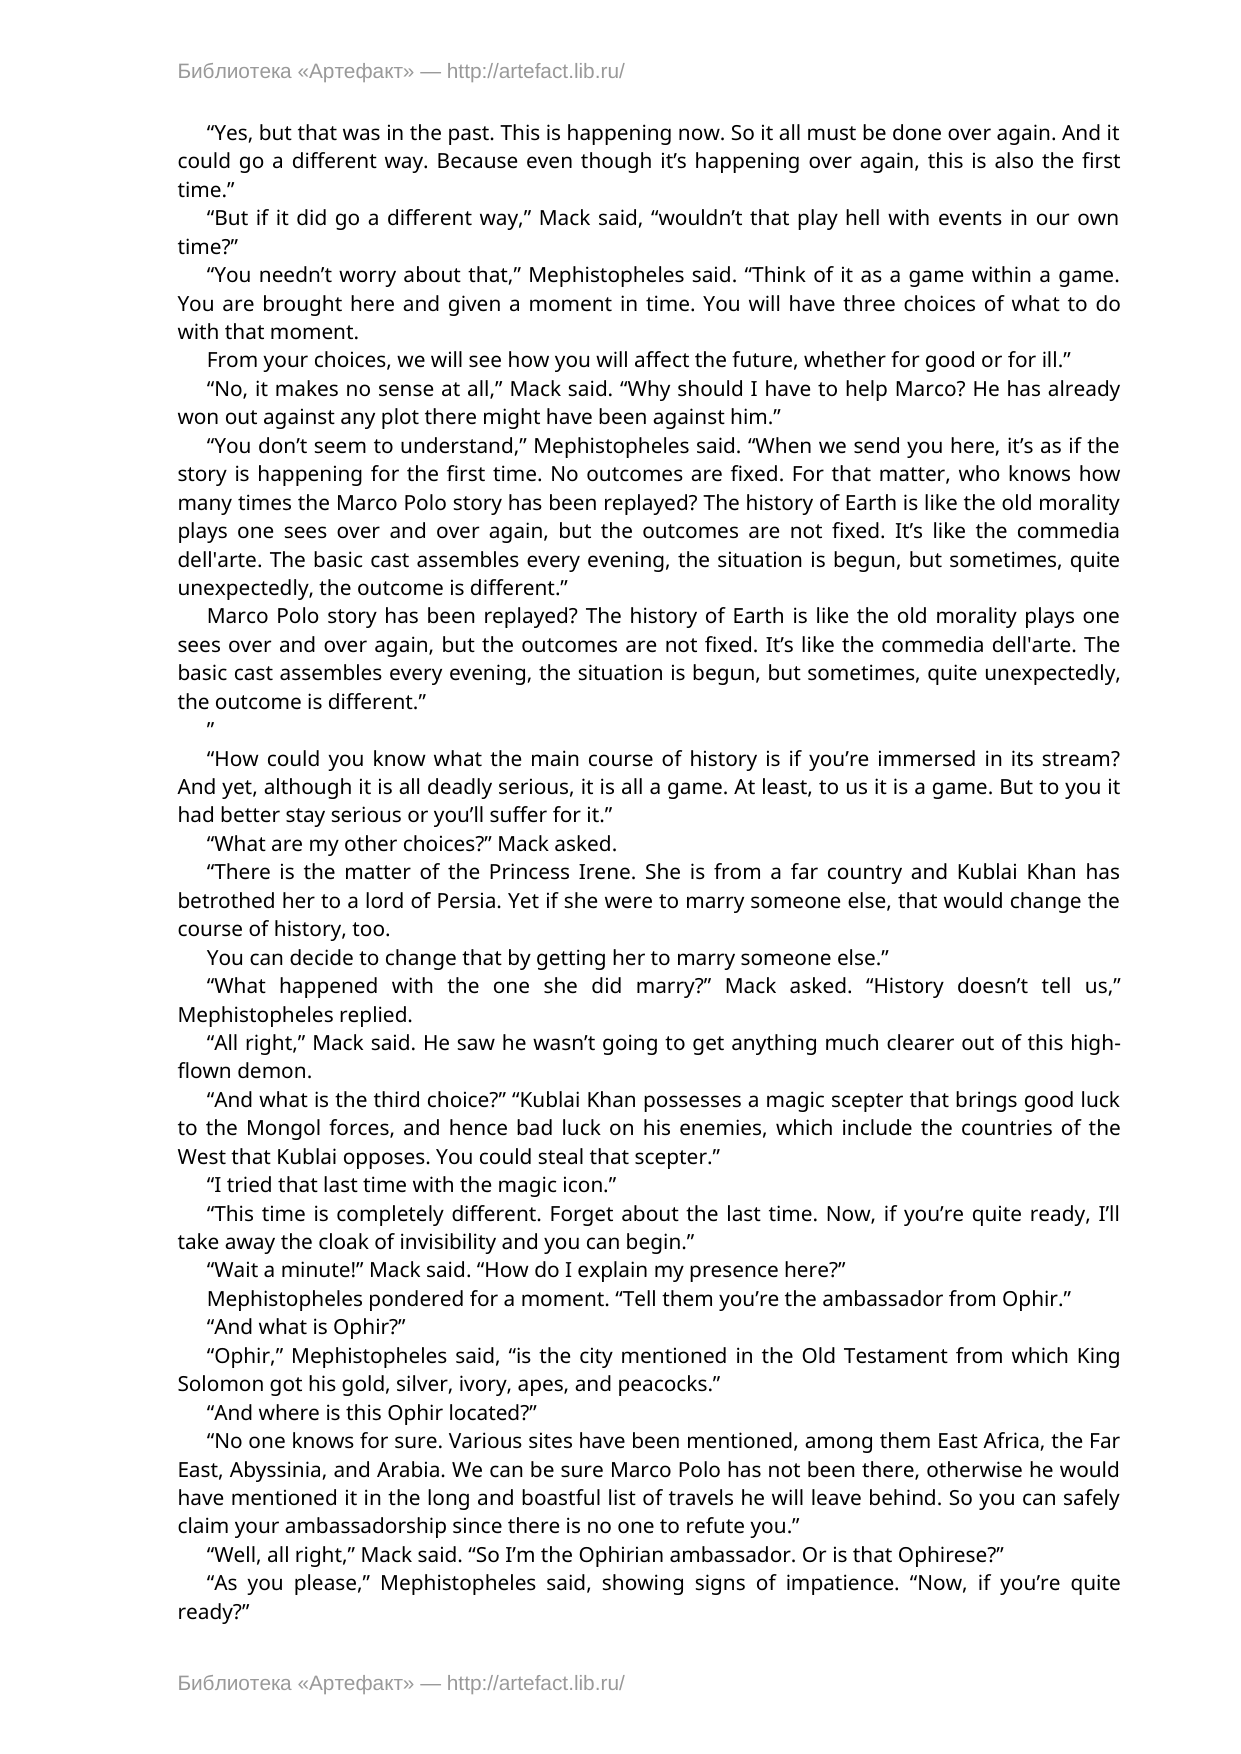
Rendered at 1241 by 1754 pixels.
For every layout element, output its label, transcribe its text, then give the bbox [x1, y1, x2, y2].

text “What are my other choices?” Mack asked. [177, 829, 1122, 857]
text You can decide to change that by getting her to marry someone else.” [177, 943, 1122, 971]
text “I tried that last time with the magic icon.” [177, 1170, 1122, 1199]
text “Yes, but that was in the past. This is happening now. So it all must be done over again. And it could go a different way. Because even though it’s happening over again, this is also the first time.” [177, 118, 1122, 203]
text “There is the matter of the Princess Irene. She is from a far country and Kublai Khan has betrothed her to a lord of Persia. Yet if she were to marry someone else, that would change the course of history, too. [177, 857, 1122, 943]
text “As you please,” Mephistopheles said, showing signs of impatience. “Now, if you’re quite ready?” [177, 1568, 1122, 1625]
text “No, it makes no sense at all,” Mack said. “Why should I have to help Marco? He has already won out against any plot there might have been against him.” [177, 374, 1122, 431]
text “And what is Ophir?” [177, 1312, 1122, 1341]
text “You don’t seem to understand,” Mephistopheles said. “When we send you here, it’s as if the story is happening for the first time. No outcomes are fixed. For that matter, who knows how many times the Marco Polo story has been replayed? The history of Earth is like the old morality plays one sees over and over again, but the outcomes are not fixed. It’s like the commedia dell'arte. The basic cast assembles every evening, the situation is begun, but sometimes, quite unexpectedly, the outcome is different.” [177, 431, 1122, 602]
text “How could you know what the main course of history is if you’re immersed in its stream? And yet, although it is all deadly serious, it is all a game. At least, to us it is a game. But to you it had better stay serious or you’ll suffer for it.” [177, 744, 1122, 829]
text “This time is completely different. Forget about the last time. Now, if you’re quite ready, I’ll take away the cloak of invisibility and you can begin.” [177, 1199, 1122, 1256]
text “What happened with the one she did marry?” Mack asked. “History doesn’t tell us,” Mephistopheles replied. [177, 971, 1122, 1028]
text “And what is the third choice?” “Kublai Khan possesses a magic scepter that brings good luck to the Mongol forces, and hence bad luck on his enemies, which include the countries of the West that Kublai opposes. You could steal that scepter.” [177, 1085, 1122, 1170]
text “No one knows for sure. Various sites have been mentioned, among them East Africa, the Far East, Abyssinia, and Arabia. We can be sure Marco Polo has not been there, otherwise he would have mentioned it in the long and boastful list of travels he will leave behind. So you can safely claim your ambassadorship since there is no one to refute you.” [177, 1426, 1122, 1540]
text “Wait a minute!” Mack said. “How do I explain my presence here?” [177, 1256, 1122, 1284]
text “Well, all right,” Mack said. “So I’m the Ophirian ambassador. Or is that Ophirese?” [177, 1540, 1122, 1568]
text Mephistopheles pondered for a moment. “Tell them you’re the ambassador from Ophir.” [177, 1284, 1122, 1312]
text Marco Polo story has been replayed? The history of Earth is like the old morality plays one sees over and over again, but the outcomes are not fixed. It’s like the commedia dell'arte. The basic cast assembles every evening, the situation is begun, but sometimes, quite unexpectedly, the outcome is different.” [177, 602, 1122, 715]
text “All right,” Mack said. He saw he wasn’t going to get anything much clearer out of this high-flown demon. [177, 1028, 1122, 1085]
text “Ophir,” Mephistopheles said, “is the city mentioned in the Old Testament from which King Solomon got his gold, silver, ivory, apes, and peacocks.” [177, 1341, 1122, 1398]
text “And where is this Ophir located?” [177, 1398, 1122, 1426]
text From your choices, we will see how you will affect the future, whether for good or for ill.” [177, 346, 1122, 374]
text “But if it did go a different way,” Mack said, “wouldn’t that play hell with events in our own time?” [177, 203, 1122, 260]
text ” [177, 715, 1122, 744]
text “You needn’t worry about that,” Mephistopheles said. “Think of it as a game within a game. You are brought here and given a moment in time. You will have three choices of what to do with that moment. [177, 260, 1122, 346]
